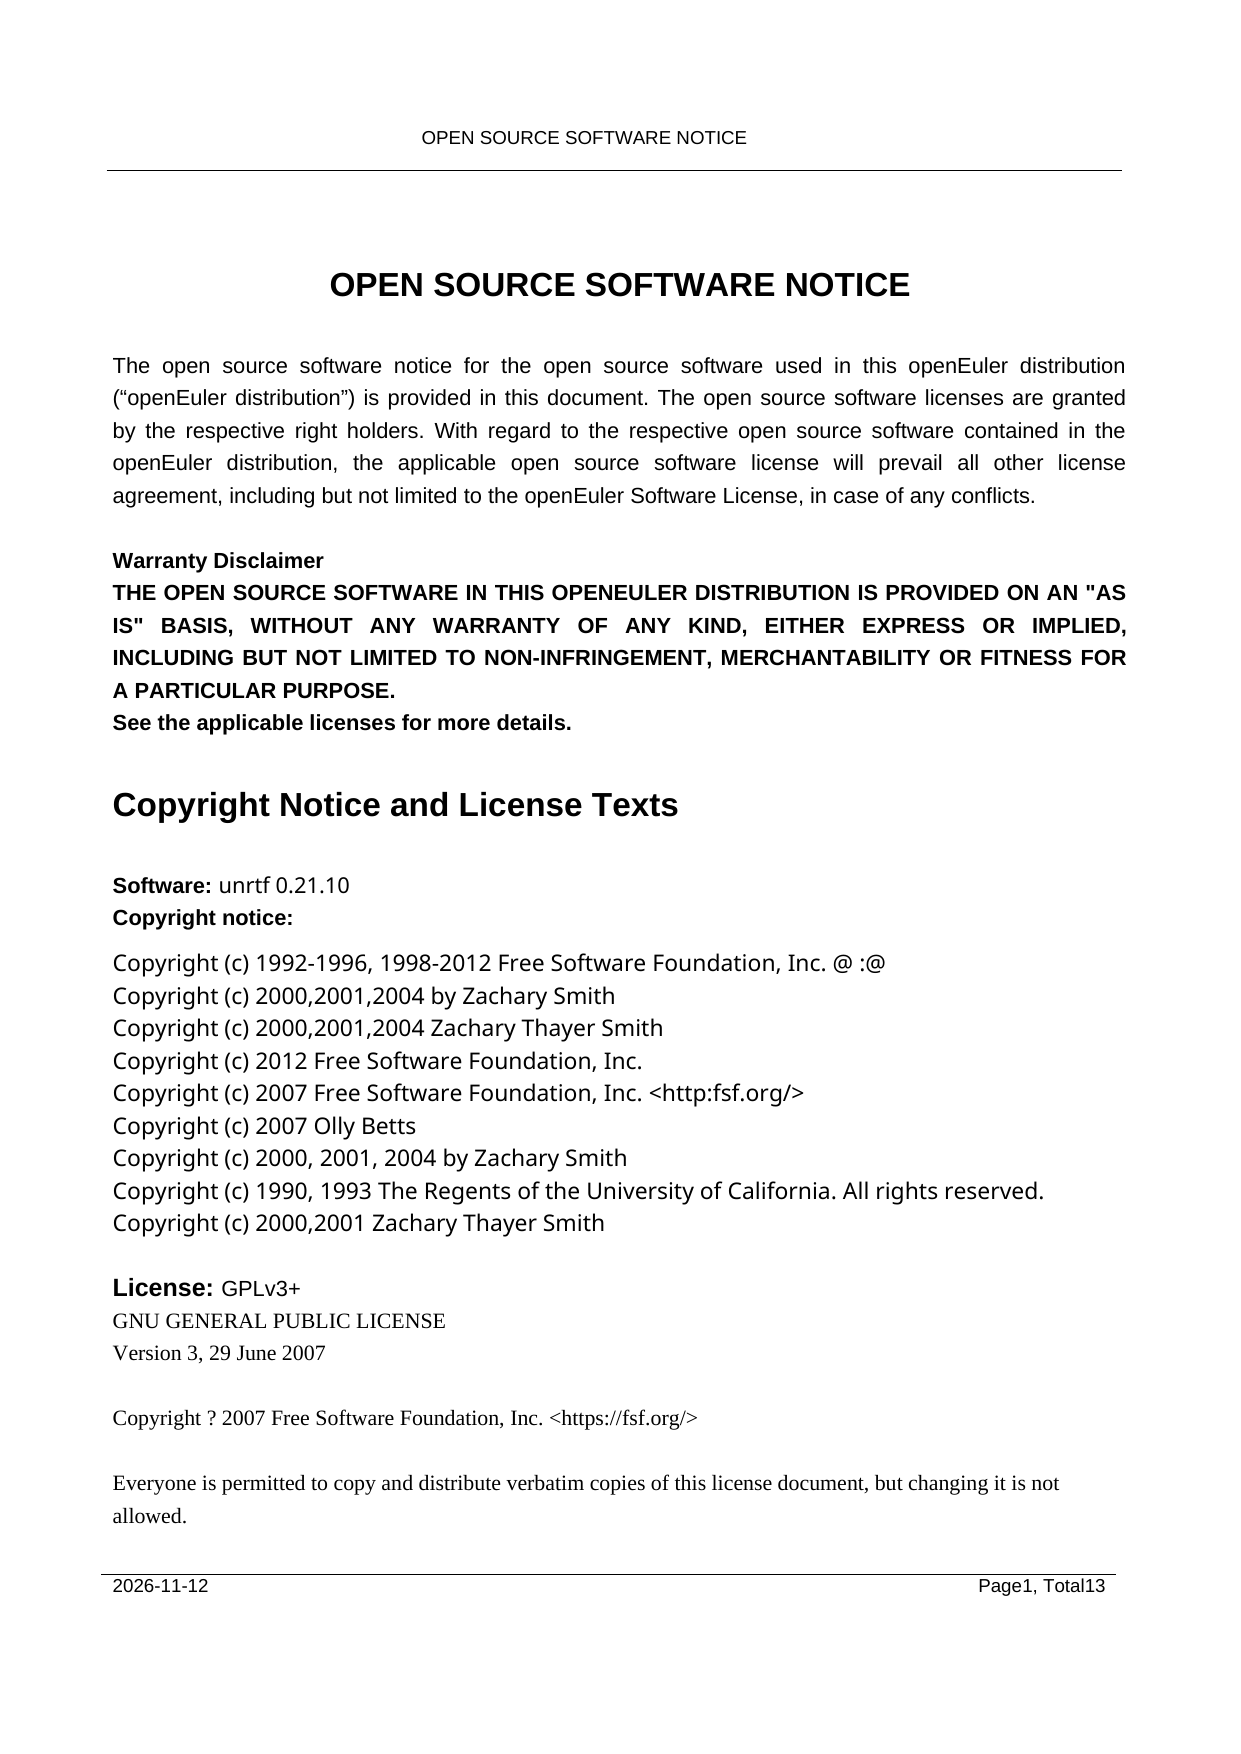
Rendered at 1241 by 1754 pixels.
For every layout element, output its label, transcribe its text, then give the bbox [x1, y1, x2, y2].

title Software: unrtf 0.21.10 [112, 869, 1128, 901]
text Copyright (c) 1992-1996, 1998-2012 Free Software Foundation, Inc. @ :@ Copyright (c) 2000,2001,2004 by Zachary Smith Copyright (c) 2000,2001,2004 Zachary Thayer Smith Copyright (c) 2012 Free Software Foundation, Inc. Copyright (c) 2007 Free Software Foundation, Inc. <http:fsf.org/> Copyright (c) 2007 Olly Betts Copyright (c) 2000, 2001, 2004 by Zachary Smith Copyright (c) 1990, 1993 The Regents of the University of California. All rights reserved. Copyright (c) 2000,2001 Zachary Thayer Smith [112, 947, 1128, 1272]
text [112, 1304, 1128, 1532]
text Warranty Disclaimer [112, 544, 1128, 576]
text The open source software notice for the open source software used in this openEuler distribution (“openEuler distribution”) is provided in this document. The open source software licenses are granted by the respective right holders. With regard to the respective open source software contained in the openEuler distribution, the applicable open source software license will prevail all other license agreement, including but not limited to the openEuler Software License, in case of any conflicts. [112, 349, 1128, 511]
text OPEN SOURCE SOFTWARE NOTICE [112, 251, 1128, 316]
text Copyright Notice and License Texts [112, 771, 1128, 836]
text THE OPEN SOURCE SOFTWARE IN THIS OPENEULER DISTRIBUTION IS PROVIDED ON AN "AS IS" BASIS, WITHOUT ANY WARRANTY OF ANY KIND, EITHER EXPRESS OR IMPLIED, INCLUDING BUT NOT LIMITED TO NON-INFRINGEMENT, MERCHANTABILITY OR FITNESS FOR A PARTICULAR PURPOSE. See the applicable licenses for more details. [112, 576, 1128, 739]
text License: GPLv3+ [112, 1272, 1128, 1304]
text Copyright notice: [112, 901, 1128, 934]
